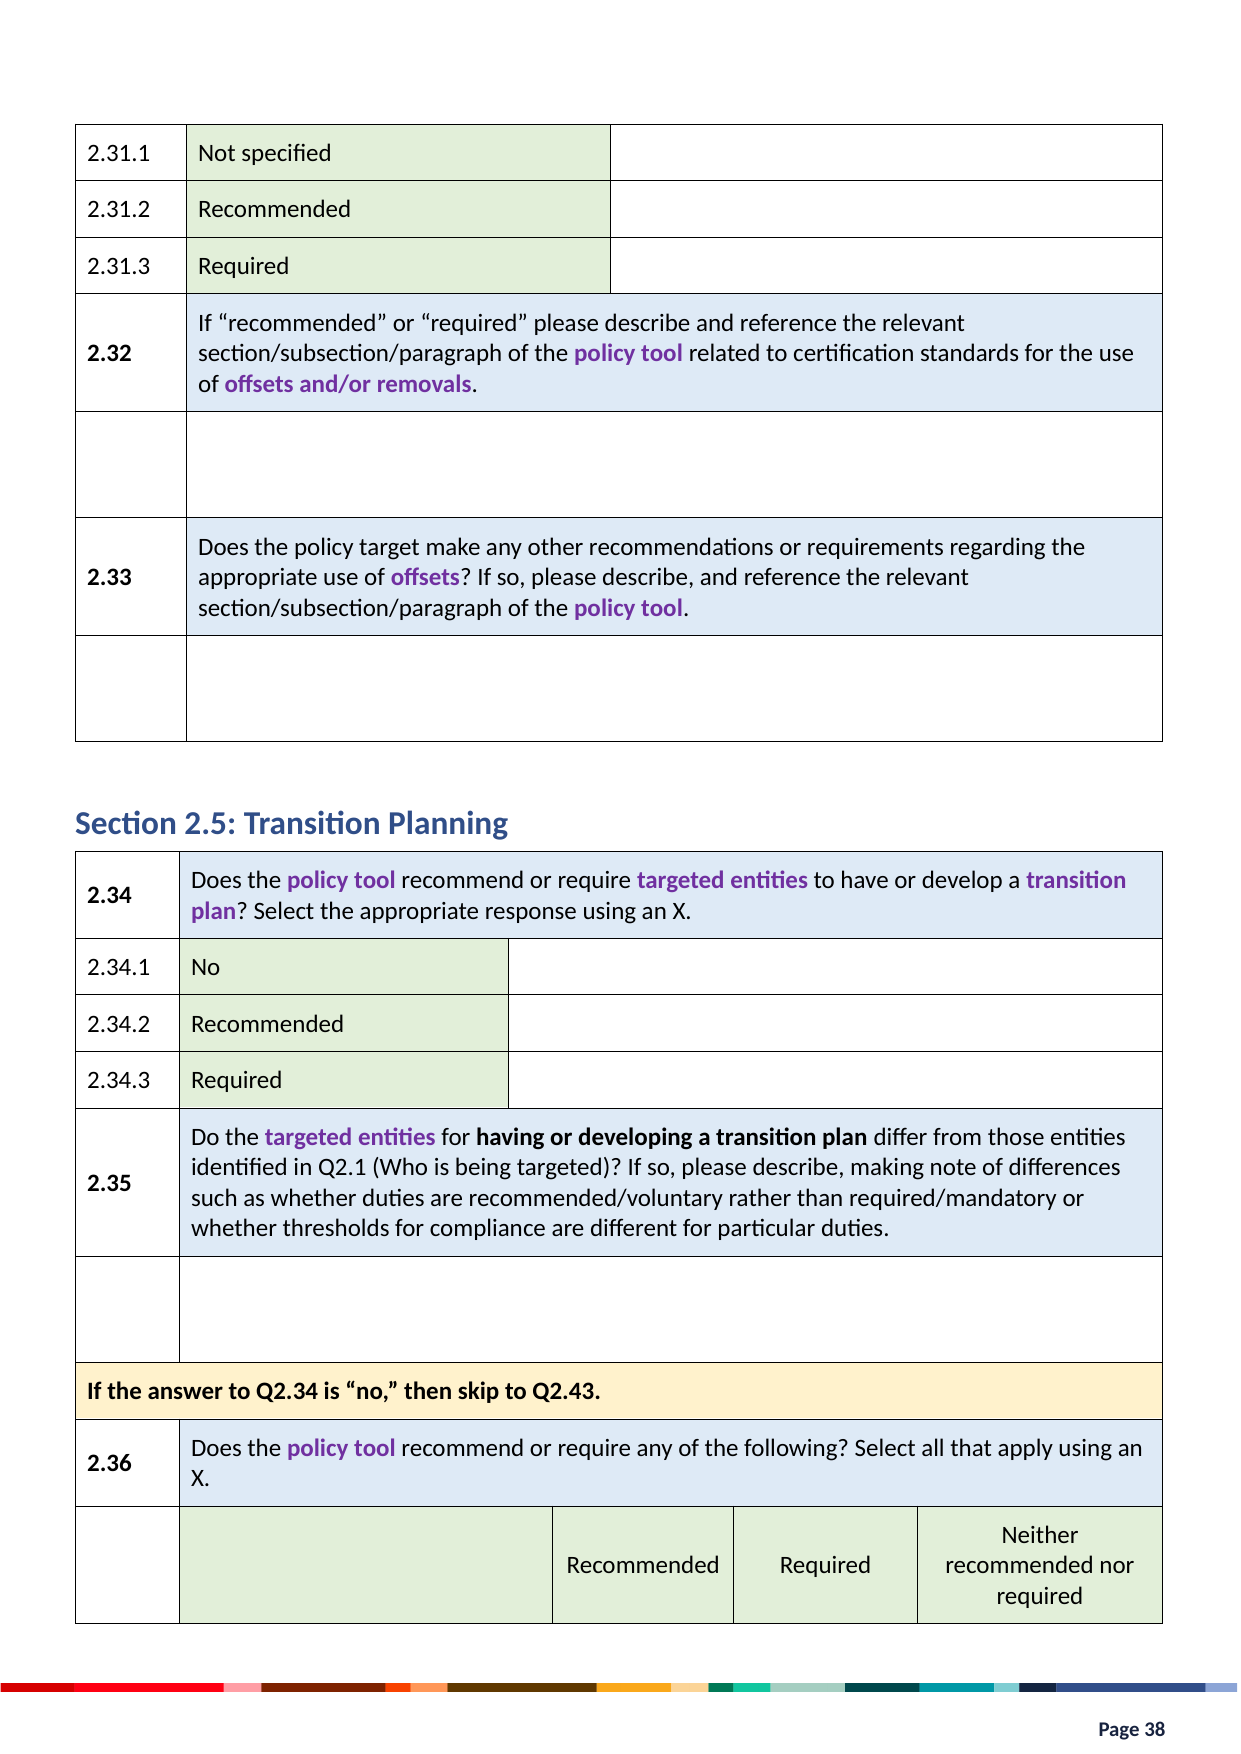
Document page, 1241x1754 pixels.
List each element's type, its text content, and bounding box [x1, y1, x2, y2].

table_cell 2.35 [76, 1109, 179, 1256]
table_cell 2.34.2 [76, 995, 179, 1051]
table_cell [611, 181, 1162, 237]
table_cell [76, 1507, 179, 1623]
table_cell If “recommended” or “required” please describe and reference the relevant section/subsection/paragraph of the policy tool related to certification standards for the use of offsets and/or removals. [187, 294, 1162, 411]
table_cell [76, 636, 186, 741]
table_cell 2.31.2 [76, 181, 186, 237]
picture [0, 1683, 1236, 1692]
table_cell Does the policy target make any other recommendations or requirements regarding the appropriate use of offsets? If so, please describe, and reference the relevant section/subsection/paragraph of the policy tool. [187, 518, 1162, 635]
table_cell [76, 412, 186, 517]
table_header 2.34 [76, 852, 179, 938]
table_cell [180, 1257, 1162, 1362]
table_cell [509, 1052, 1162, 1107]
table_cell 2.36 [76, 1420, 179, 1506]
table_cell [509, 939, 1162, 994]
table_cell Neither recommended nor required [918, 1507, 1162, 1623]
table_cell Recommended [180, 995, 508, 1051]
table_cell No [180, 939, 508, 994]
table_cell [187, 412, 1162, 517]
table_cell Not specified [187, 125, 610, 180]
table_cell Recommended [553, 1507, 733, 1623]
table_cell Do the targeted entities for having or developing a transition plan differ from those entities identified in Q2.1 (Who is being targeted)? If so, please describe, making note of differences such as whether duties are recommended/voluntary rather than required/mandatory or whether thresholds for compliance are different for particular duties. [180, 1109, 1162, 1256]
table_header Does the policy tool recommend or require targeted entities to have or develop a transition plan? Select the appropriate response using an X. [180, 852, 1162, 938]
table_cell If the answer to Q2.34 is “no,” then skip to Q2.43. [76, 1363, 1162, 1418]
table_cell Recommended [187, 181, 610, 237]
table_cell [611, 238, 1162, 293]
subtitle Section 2.5: Transition Planning [75, 802, 1165, 842]
table_cell 2.31.3 [76, 238, 186, 293]
table_cell Required [180, 1052, 508, 1107]
table_cell 2.34.3 [76, 1052, 179, 1107]
table_cell 2.32 [76, 294, 186, 411]
table_cell Required [187, 238, 610, 293]
table_cell Does the policy tool recommend or require any of the following? Select all that apply using an X. [180, 1420, 1162, 1506]
table_cell [611, 125, 1162, 180]
table_cell 2.31.1 [76, 125, 186, 180]
table_cell Required [734, 1507, 917, 1623]
table_cell 2.34.1 [76, 939, 179, 994]
table_cell 2.33 [76, 518, 186, 635]
table_cell [180, 1507, 552, 1623]
table_cell [187, 636, 1162, 741]
table_cell [76, 1257, 179, 1362]
table_cell [509, 995, 1162, 1051]
